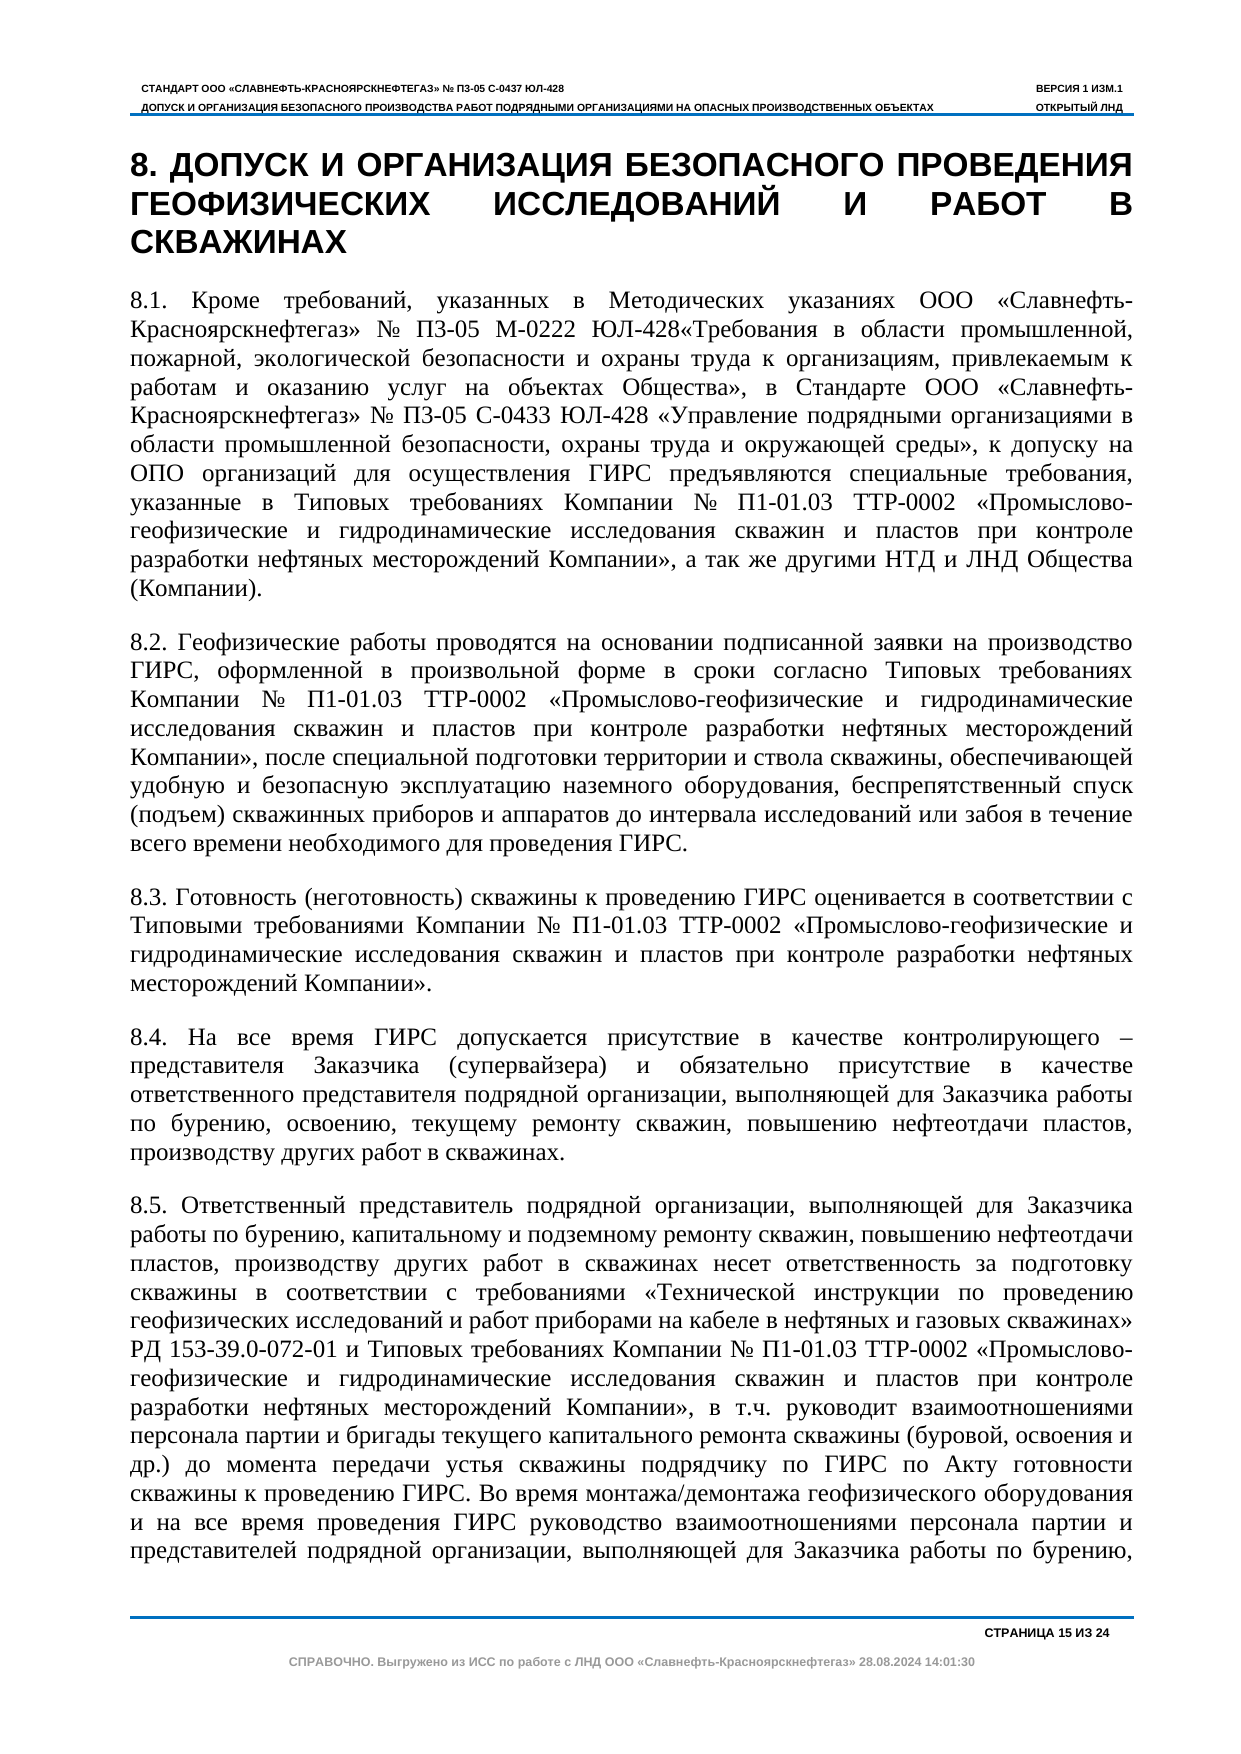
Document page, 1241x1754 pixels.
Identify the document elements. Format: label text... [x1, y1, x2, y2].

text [130, 1190, 1134, 1564]
text 8.2. Геофизические работы проводятся на основании подписанной заявки на производство ГИРС, оформленной в произвольной форме в сроки согласно Типовых требованиях Компании № П1-01.03 ТТР-0002 «Промыслово-геофизические и гидродинамические исследования скважин и пластов при контроле разработки нефтяных месторождений Компании», после специальной подготовки территории и ствола скважины, обеспечивающей удобную и безопасную эксплуатацию наземного оборудования, беспрепятственный спуск (подъем) скважинных приборов и аппаратов до интервала исследований или забоя в течение всего времени необходимого для проведения ГИРС. [130, 627, 1134, 857]
text 8.4. На все время ГИРС допускается присутствие в качестве контролирующего – представителя Заказчика (супервайзера) и обязательно присутствие в качестве ответственного представителя подрядной организации, выполняющей для Заказчика работы по бурению, освоению, текущему ремонту скважин, повышению нефтеотдачи пластов, производству других работ в скважинах. [130, 1022, 1134, 1165]
subtitle 8. ДОПУСК И ОРГАНИЗАЦИЯ БЕЗОПАСНОГО ПРОВЕДЕНИЯ ГЕОФИЗИЧЕСКИХ ИССЛЕДОВАНИЙ И РАБОТ В СКВАЖИНАХ [130, 145, 1134, 260]
text 8.1. Кроме требований, указанных в Методических указаниях ООО «Славнефть-Красноярскнефтегаз» № П3-05 М-0222 ЮЛ-428«Требования в области промышленной, пожарной, экологической безопасности и охраны труда к организациям, привлекаемым к работам и оказанию услуг на объектах Общества», в Стандарте ООО «Славнефть-Красноярскнефтегаз» № П3-05 С-0433 ЮЛ-428 «Управление подрядными организациями в области промышленной безопасности, охраны труда и окружающей среды», к допуску на ОПО организаций для осуществления ГИРС предъявляются специальные требования, указанные в Типовых требованиях Компании № П1-01.03 ТТР-0002 «Промыслово-геофизические и гидродинамические исследования скважин и пластов при контроле разработки нефтяных месторождений Компании», а так же другими НТД и ЛНД Общества (Компании). [130, 285, 1134, 602]
text 8.3. Готовность (неготовность) скважины к проведению ГИРС оценивается в соответствии с Типовыми требованиями Компании № П1-01.03 ТТР-0002 «Промыслово-геофизические и гидродинамические исследования скважин и пластов при контроле разработки нефтяных месторождений Компании». [130, 882, 1134, 997]
